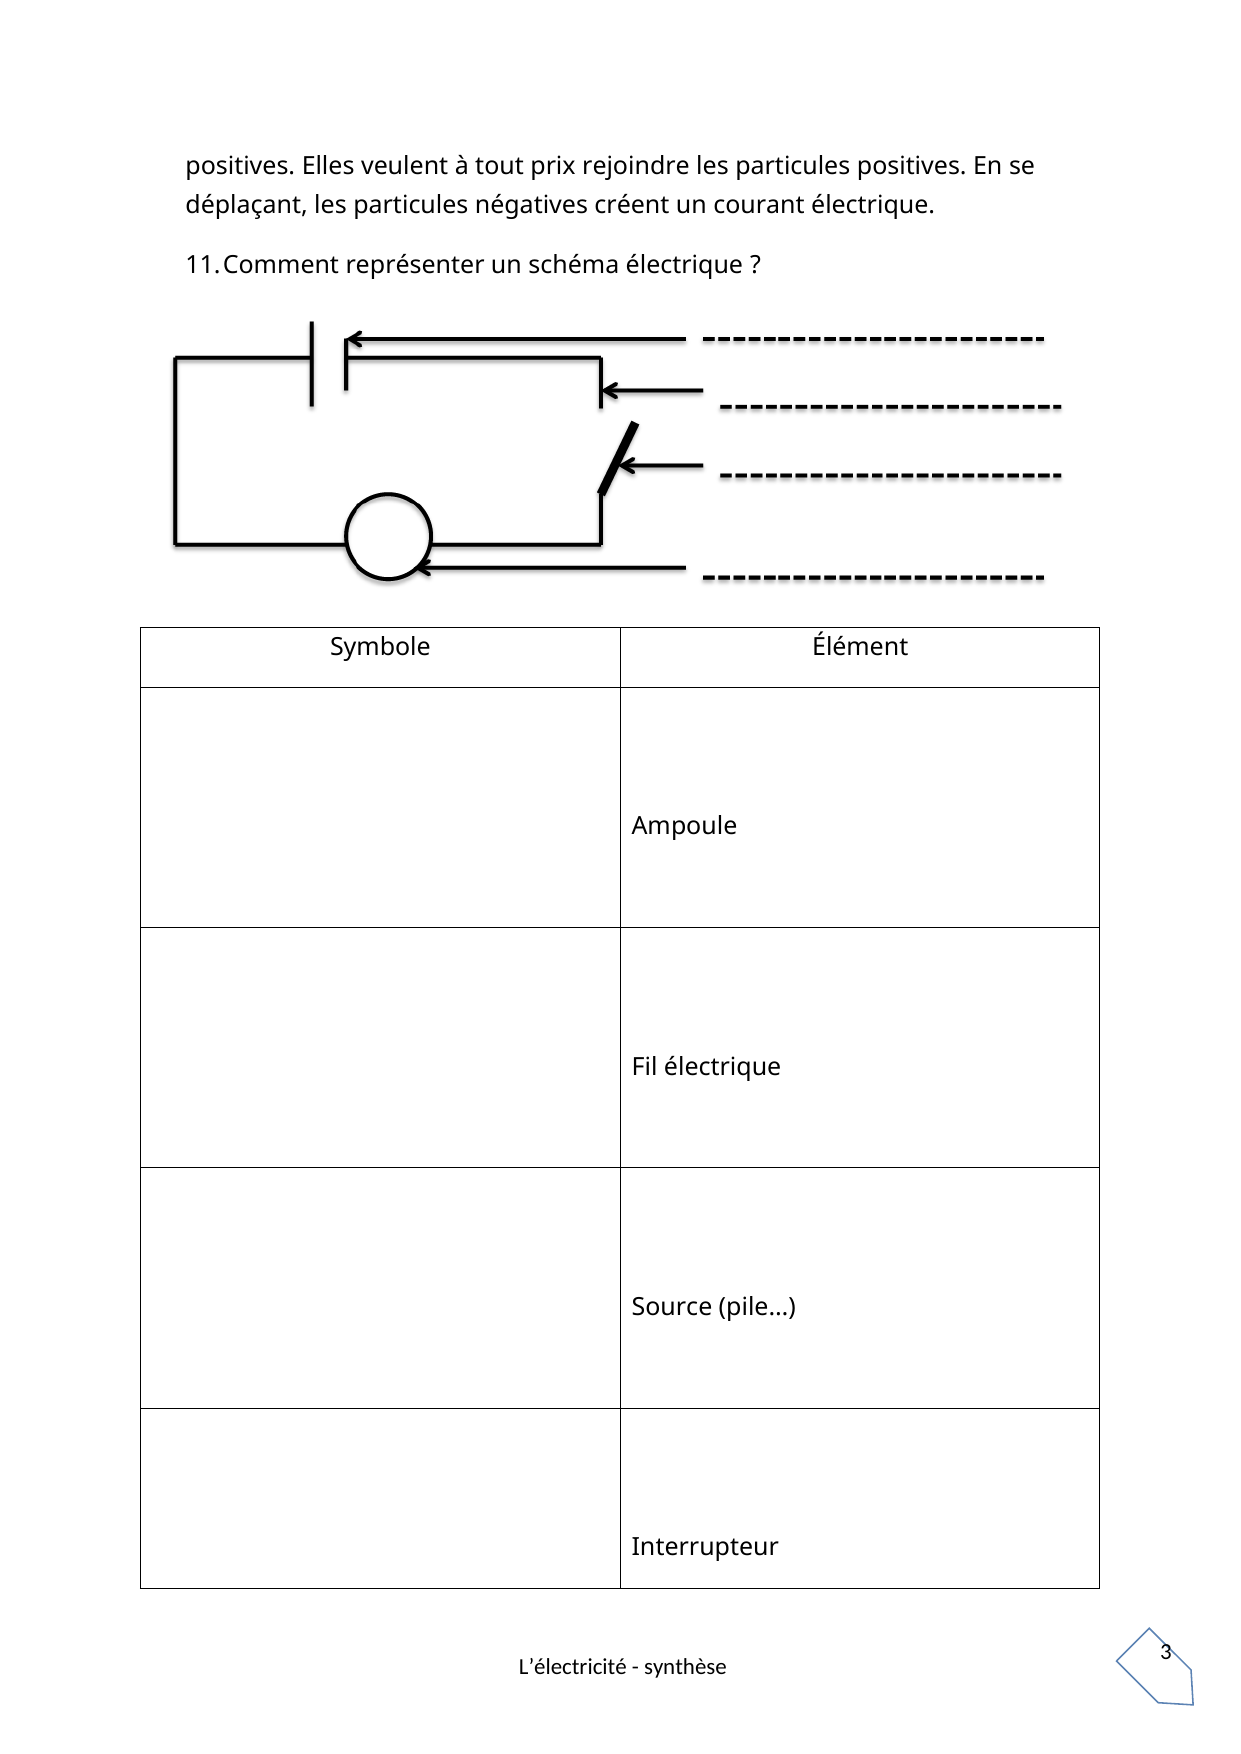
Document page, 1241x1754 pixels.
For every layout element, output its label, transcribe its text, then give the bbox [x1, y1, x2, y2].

table_cell Source (pile…) [621, 1168, 1099, 1407]
table_header Élément [621, 628, 1099, 687]
table_header Symbole [141, 628, 620, 687]
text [185, 148, 1093, 221]
table_cell [141, 928, 620, 1167]
list Comment représenter un schéma électrique ? [185, 247, 1093, 281]
table_cell Fil électrique [621, 928, 1099, 1167]
table_cell [141, 688, 620, 927]
table_cell [141, 1409, 620, 1588]
picture [147, 306, 1092, 602]
table_cell Ampoule [621, 688, 1099, 927]
table_cell [141, 1168, 620, 1407]
table_cell Interrupteur [621, 1409, 1099, 1588]
